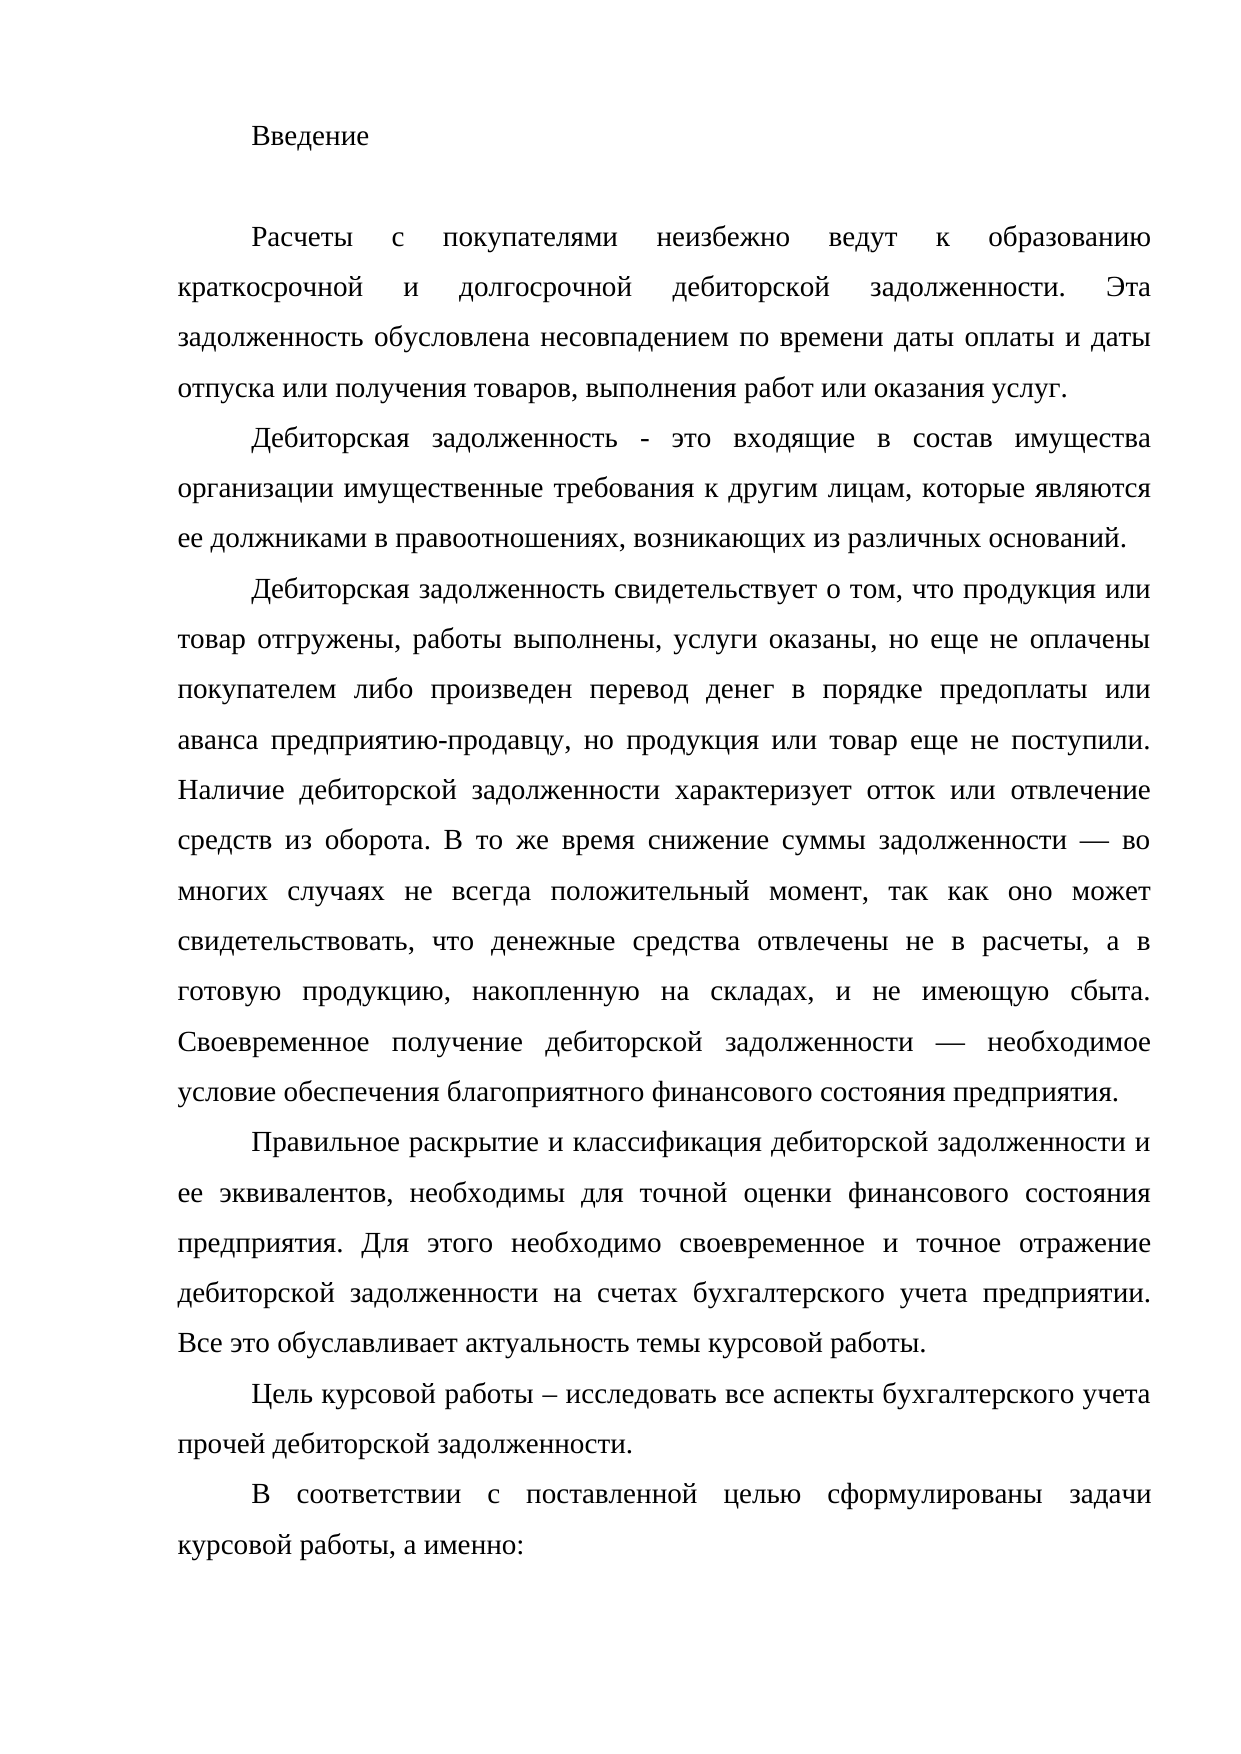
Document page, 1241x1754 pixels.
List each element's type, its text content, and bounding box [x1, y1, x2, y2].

text Правильное раскрытие и классификация дебиторской задолженности и ее эквивалентов, необходимы для точной оценки финансового состояния предприятия. Для этого необходимо своевременное и точное отражение дебиторской задолженности на счетах бухгалтерского учета предприятии. Все это обуславливает актуальность темы курсовой работы. [177, 1124, 1152, 1359]
subtitle Введение [177, 118, 1152, 152]
text Цель курсовой работы – исследовать все аспекты бухгалтерского учета прочей дебиторской задолженности. [177, 1376, 1152, 1460]
text Дебиторская задолженность свидетельствует о том, что продукция или товар отгружены, работы выполнены, услуги оказаны, но еще не оплачены покупателем либо произведен перевод денег в порядке предоплаты или аванса предприятию-продавцу, но продукция или товар еще не поступили. Наличие дебиторской задолженности характеризует отток или отвлечение средств из оборота. В то же время снижение суммы задолженности — во многих случаях не всегда положительный момент, так как оно может свидетельствовать, что денежные средства отвлечены не в расчеты, а в готовую продукцию, накопленную на складах, и не имеющую сбыта. Своевременное получение дебиторской задолженности — необходимое условие обеспечения благоприятного финансового состояния предприятия. [177, 571, 1152, 1108]
text Расчеты с покупателями неизбежно ведут к образованию краткосрочной и долгосрочной дебиторской задолженности. Эта задолженность обусловлена несовпадением по времени даты оплаты и даты отпуска или получения товаров, выполнения работ или оказания услуг. [177, 219, 1152, 403]
text В соответствии с поставленной целью сформулированы задачи курсовой работы, а именно: [177, 1477, 1152, 1560]
text Дебиторская задолженность - это входящие в состав имущества организации имущественные требования к другим лицам, которые являются ее должниками в правоотношениях, возникающих из различных оснований. [177, 420, 1152, 554]
